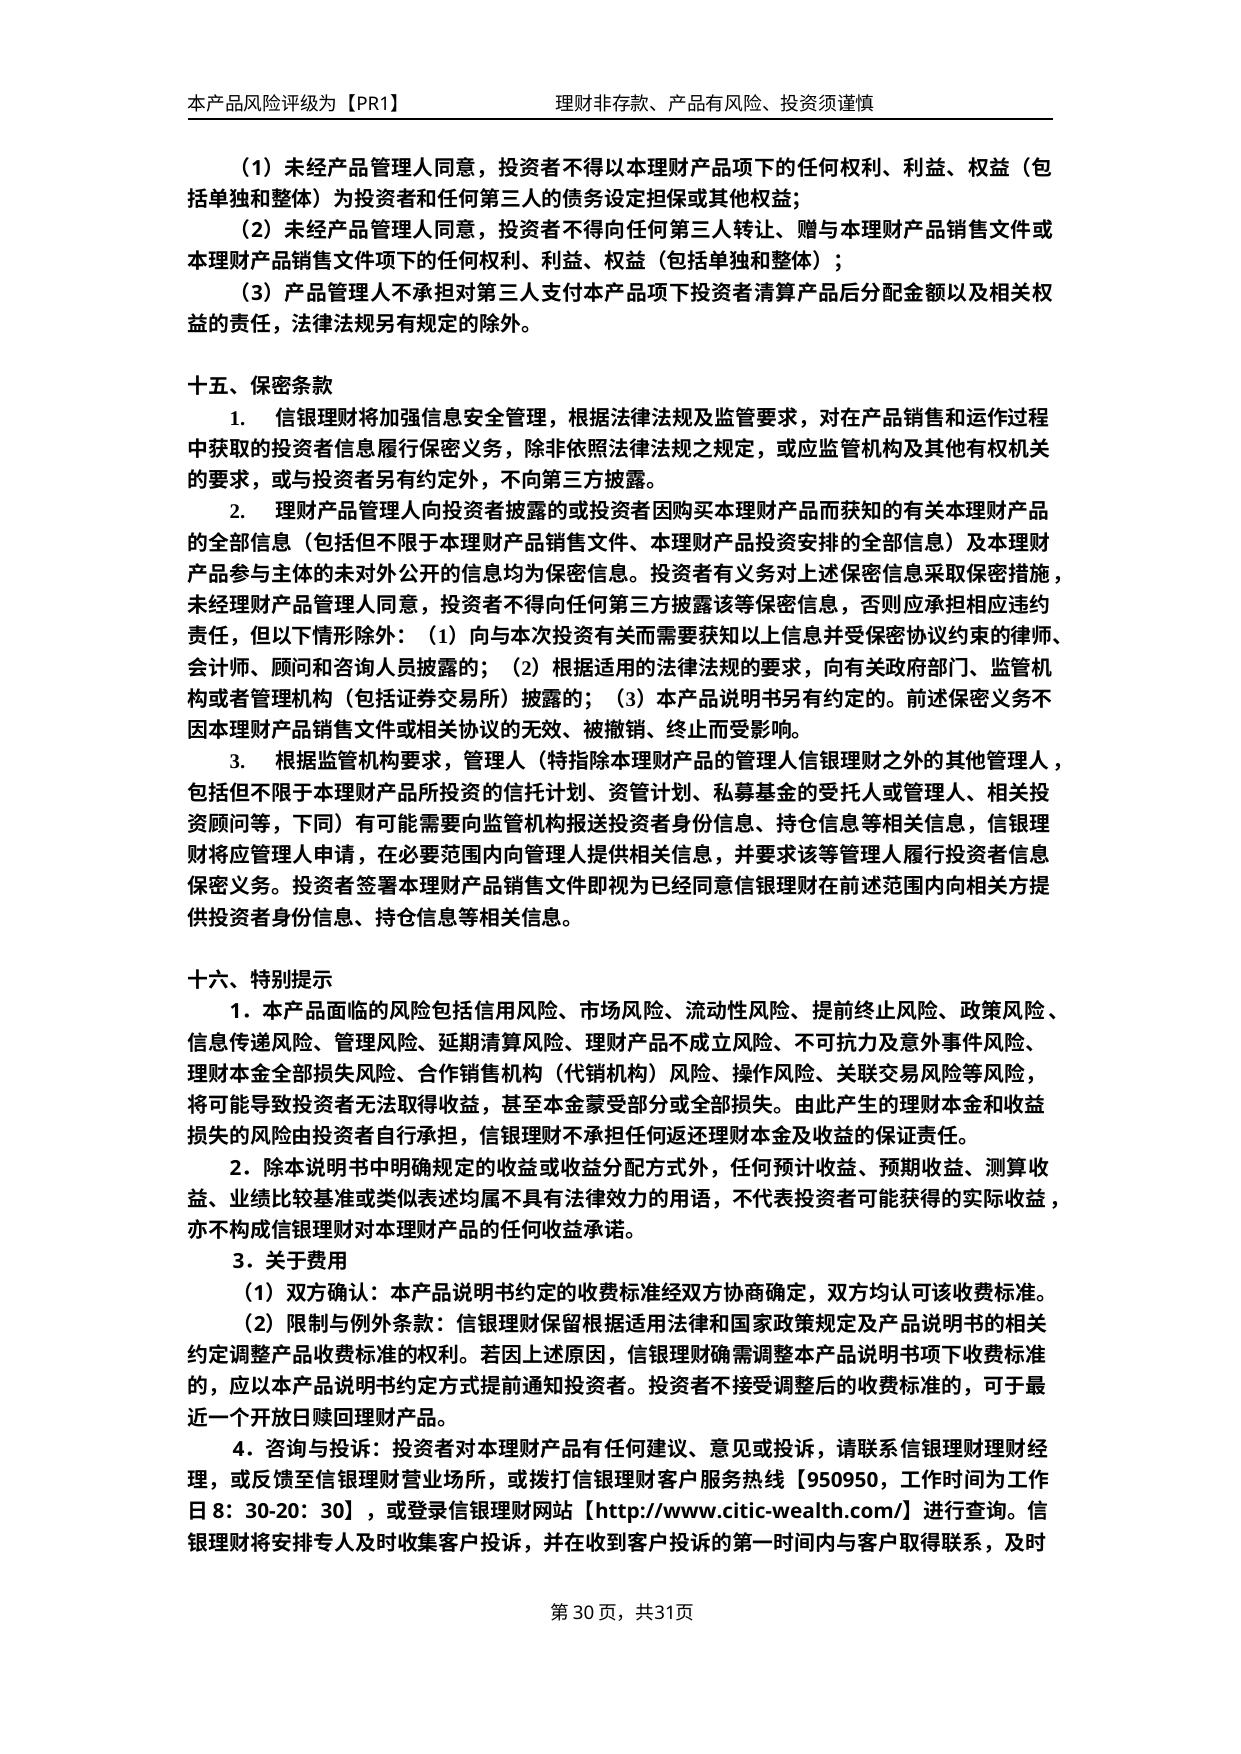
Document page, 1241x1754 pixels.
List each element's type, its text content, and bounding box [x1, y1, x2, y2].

text 2．除本说明书中明确规定的收益或收益分配方式外，任何预计收益、预期收益、测算收益、业绩比较基准或类似表述均属不具有法律效力的用语，不代表投资者可能获得的实际收益，亦不构成信银理财对本理财产品的任何收益承诺。 [187, 1150, 1049, 1244]
text 十五、保密条款 [187, 369, 1053, 400]
text （1）双方确认：本产品说明书约定的收费标准经双方协商确定，双方均认可该收费标准。 [187, 1275, 1049, 1306]
text （2）未经产品管理人同意，投资者不得向任何第三人转让、赠与本理财产品销售文件或本理财产品销售文件项下的任何权利、利益、权益（包括单独和整体）； [187, 212, 1053, 275]
text （1）未经产品管理人同意，投资者不得以本理财产品项下的任何权利、利益、权益（包括单独和整体）为投资者和任何第三人的债务设定担保或其他权益； [187, 150, 1053, 212]
list 理财产品管理人向投资者披露的或投资者因购买本理财产品而获知的有关本理财产品的全部信息（包括但不限于本理财产品销售文件、本理财产品投资安排的全部信息）及本理财产品参与主体的未对外公开的信息均为保密信息。投资者有义务对上述保密信息采取保密措施，未经理财产品管理人同意，投资者不得向任何第三方披露该等保密信息，否则应承担相应违约责任，但以下情形除外：（1）向与本次投资有关而需要获知以上信息并受保密协议约束的律师、会计师、顾问和咨询人员披露的；（2）根据适用的法律法规的要求，向有关政府部门、监管机构或者管理机构（包括证券交易所）披露的；（3）本产品说明书另有约定的。前述保密义务不因本理财产品销售文件或相关协议的无效、被撤销、终止而受影响。 [187, 494, 1053, 744]
text 十六、特别提示 [187, 962, 1050, 994]
text 1．本产品面临的风险包括信用风险、市场风险、流动性风险、提前终止风险、政策风险、信息传递风险、管理风险、延期清算风险、理财产品不成立风险、不可抗力及意外事件风险、理财本金全部损失风险、合作销售机构（代销机构）风险、操作风险、关联交易风险等风险，将可能导致投资者无法取得收益，甚至本金蒙受部分或全部损失。由此产生的理财本金和收益损失的风险由投资者自行承担，信银理财不承担任何返还理财本金及收益的保证责任。 [187, 994, 1049, 1150]
text 3．关于费用 [187, 1244, 1049, 1275]
text （2）限制与例外条款：信银理财保留根据适用法律和国家政策规定及产品说明书的相关约定调整产品收费标准的权利。若因上述原因，信银理财确需调整本产品说明书项下收费标准的，应以本产品说明书约定方式提前通知投资者。投资者不接受调整后的收费标准的，可于最近一个开放日赎回理财产品。 [187, 1306, 1049, 1431]
list 根据监管机构要求，管理人（特指除本理财产品的管理人信银理财之外的其他管理人，包括但不限于本理财产品所投资的信托计划、资管计划、私募基金的受托人或管理人、相关投资顾问等，下同）有可能需要向监管机构报送投资者身份信息、持仓信息等相关信息，信银理财将应管理人申请，在必要范围内向管理人提供相关信息，并要求该等管理人履行投资者信息保密义务。投资者签署本理财产品销售文件即视为已经同意信银理财在前述范围内向相关方提供投资者身份信息、持仓信息等相关信息。 [187, 744, 1053, 931]
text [187, 1431, 1049, 1556]
list 信银理财将加强信息安全管理，根据法律法规及监管要求，对在产品销售和运作过程中获取的投资者信息履行保密义务，除非依照法律法规之规定，或应监管机构及其他有权机关的要求，或与投资者另有约定外，不向第三方披露。 [187, 400, 1053, 494]
text （3）产品管理人不承担对第三人支付本产品项下投资者清算产品后分配金额以及相关权益的责任，法律法规另有规定的除外。 [187, 275, 1053, 337]
